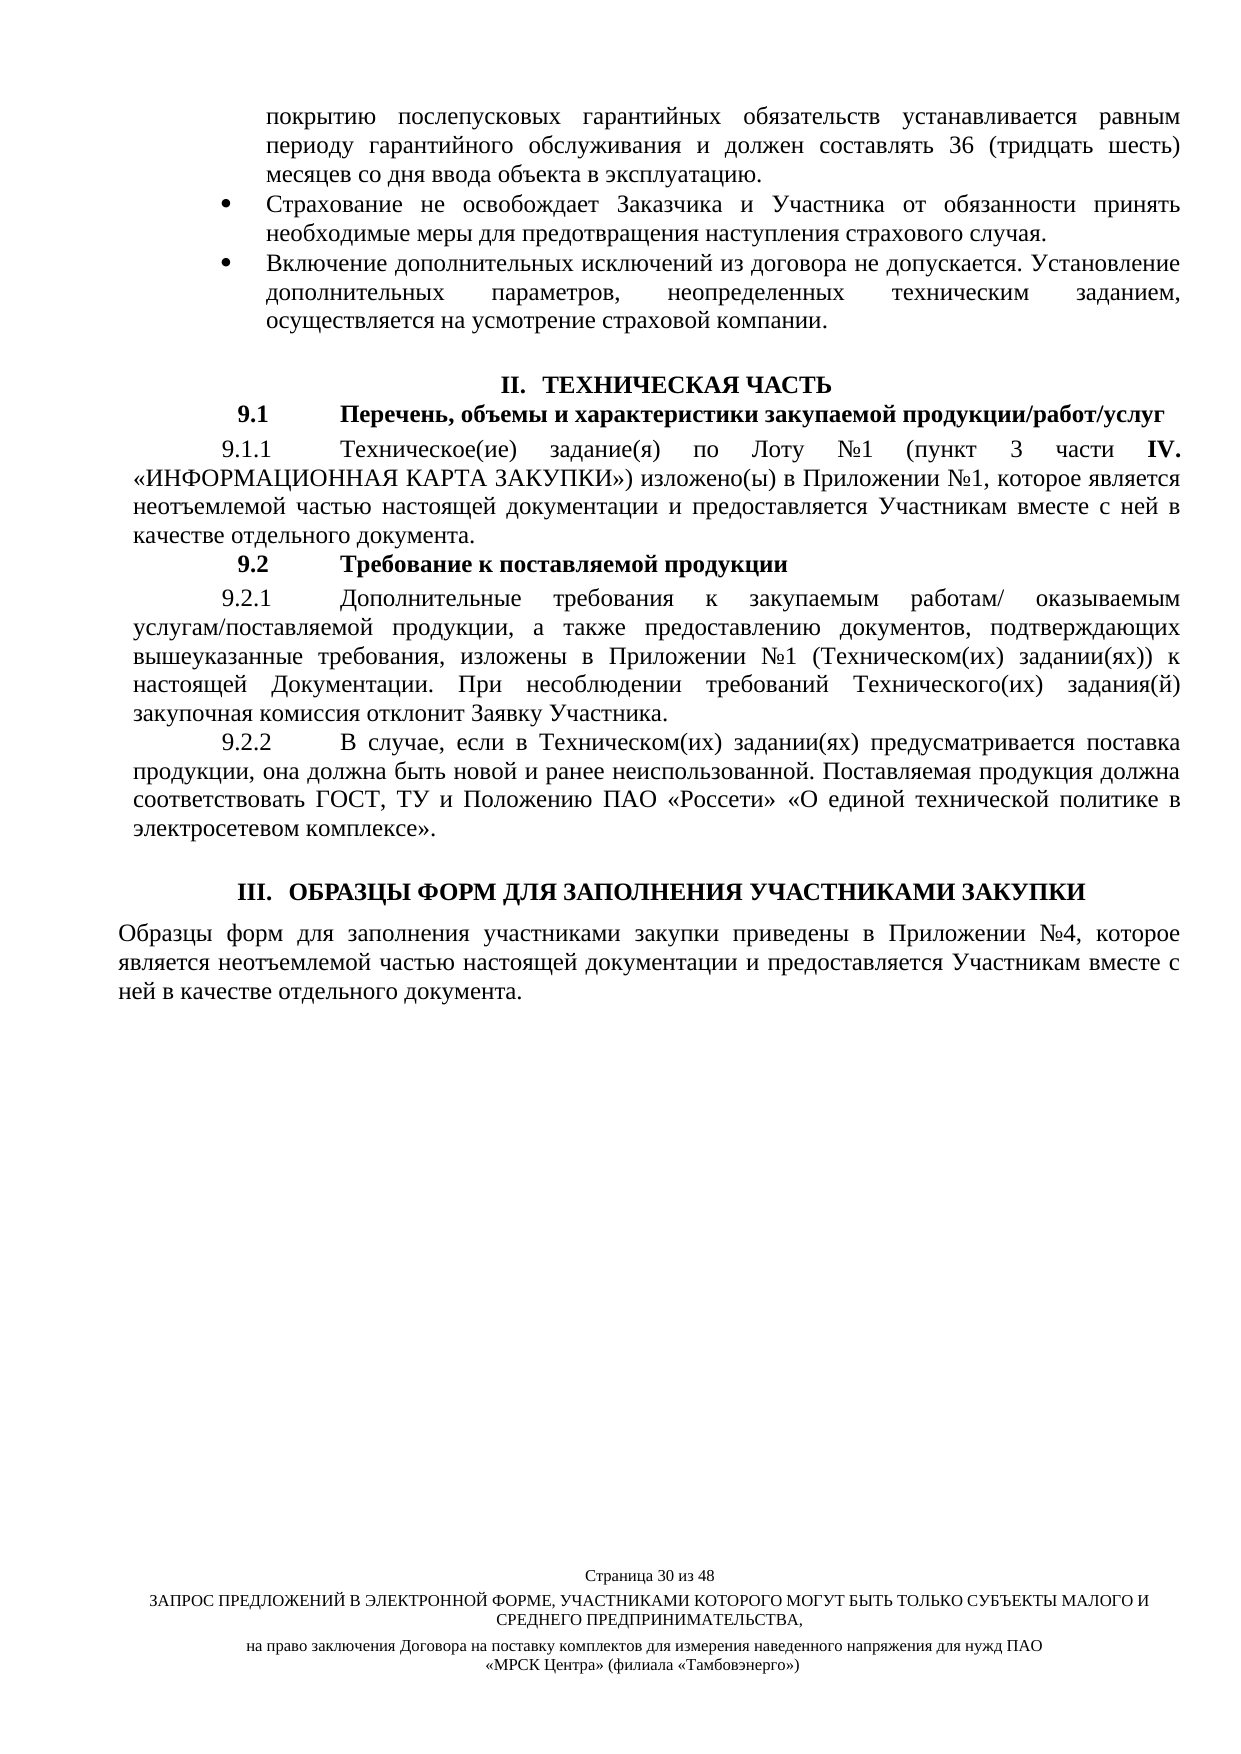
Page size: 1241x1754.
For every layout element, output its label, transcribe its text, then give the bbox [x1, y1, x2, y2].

subtitle В случае, если в Техническом(их) задании(ях) предусматривается поставка продукции, она должна быть новой и ранее неиспользованной. Поставляемая продукция должна соответствовать ГОСТ, ТУ и Положению ПАО «Россети» «О единой технической политике в электросетевом комплексе». [133, 727, 1181, 842]
list Включение дополнительных исключений из договора не допускается. Установление дополнительных параметров, неопределенных техническим заданием, осуществляется на усмотрение страховой компании. [222, 248, 1181, 334]
subtitle Образцы форм для заполнения участниками закупки приведены в Приложении №4, которое является неотъемлемой частью настоящей документации и предоставляется Участникам вместе с ней в качестве отдельного документа. [118, 918, 1181, 1004]
subtitle Техническое(ие) задание(я) по Лоту №1 (пункт 3 части IV. «ИНФОРМАЦИОННАЯ КАРТА ЗАКУПКИ») изложено(ы) в Приложении №1, которое является неотъемлемой частью настоящей документации и предоставляется Участникам вместе с ней в качестве отдельного документа. [133, 434, 1181, 549]
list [222, 101, 1181, 187]
subtitle ТЕХНИЧЕСКАЯ ЧАСТЬ [118, 371, 1181, 399]
subtitle Дополнительные требования к закупаемым работам/ оказываемым услугам/поставляемой продукции, а также предоставлению документов, подтверждающих вышеуказанные требования, изложены в Приложении №1 (Техническом(их) задании(ях)) к настоящей Документации. При несоблюдении требований Технического(их) задания(й) закупочная комиссия отклонит Заявку Участника. [133, 583, 1181, 727]
subtitle Перечень, объемы и характеристики закупаемой продукции/работ/услуг [178, 399, 1181, 428]
subtitle Требование к поставляемой продукции [178, 549, 1181, 578]
list Страхование не освобождает Заказчика и Участника от обязанности принять необходимые меры для предотвращения наступления страхового случая. [222, 189, 1181, 246]
subtitle ОБРАЗЦЫ ФОРМ ДЛЯ ЗАПОЛНЕНИЯ УЧАСТНИКАМИ ЗАКУПКИ [118, 877, 1181, 906]
